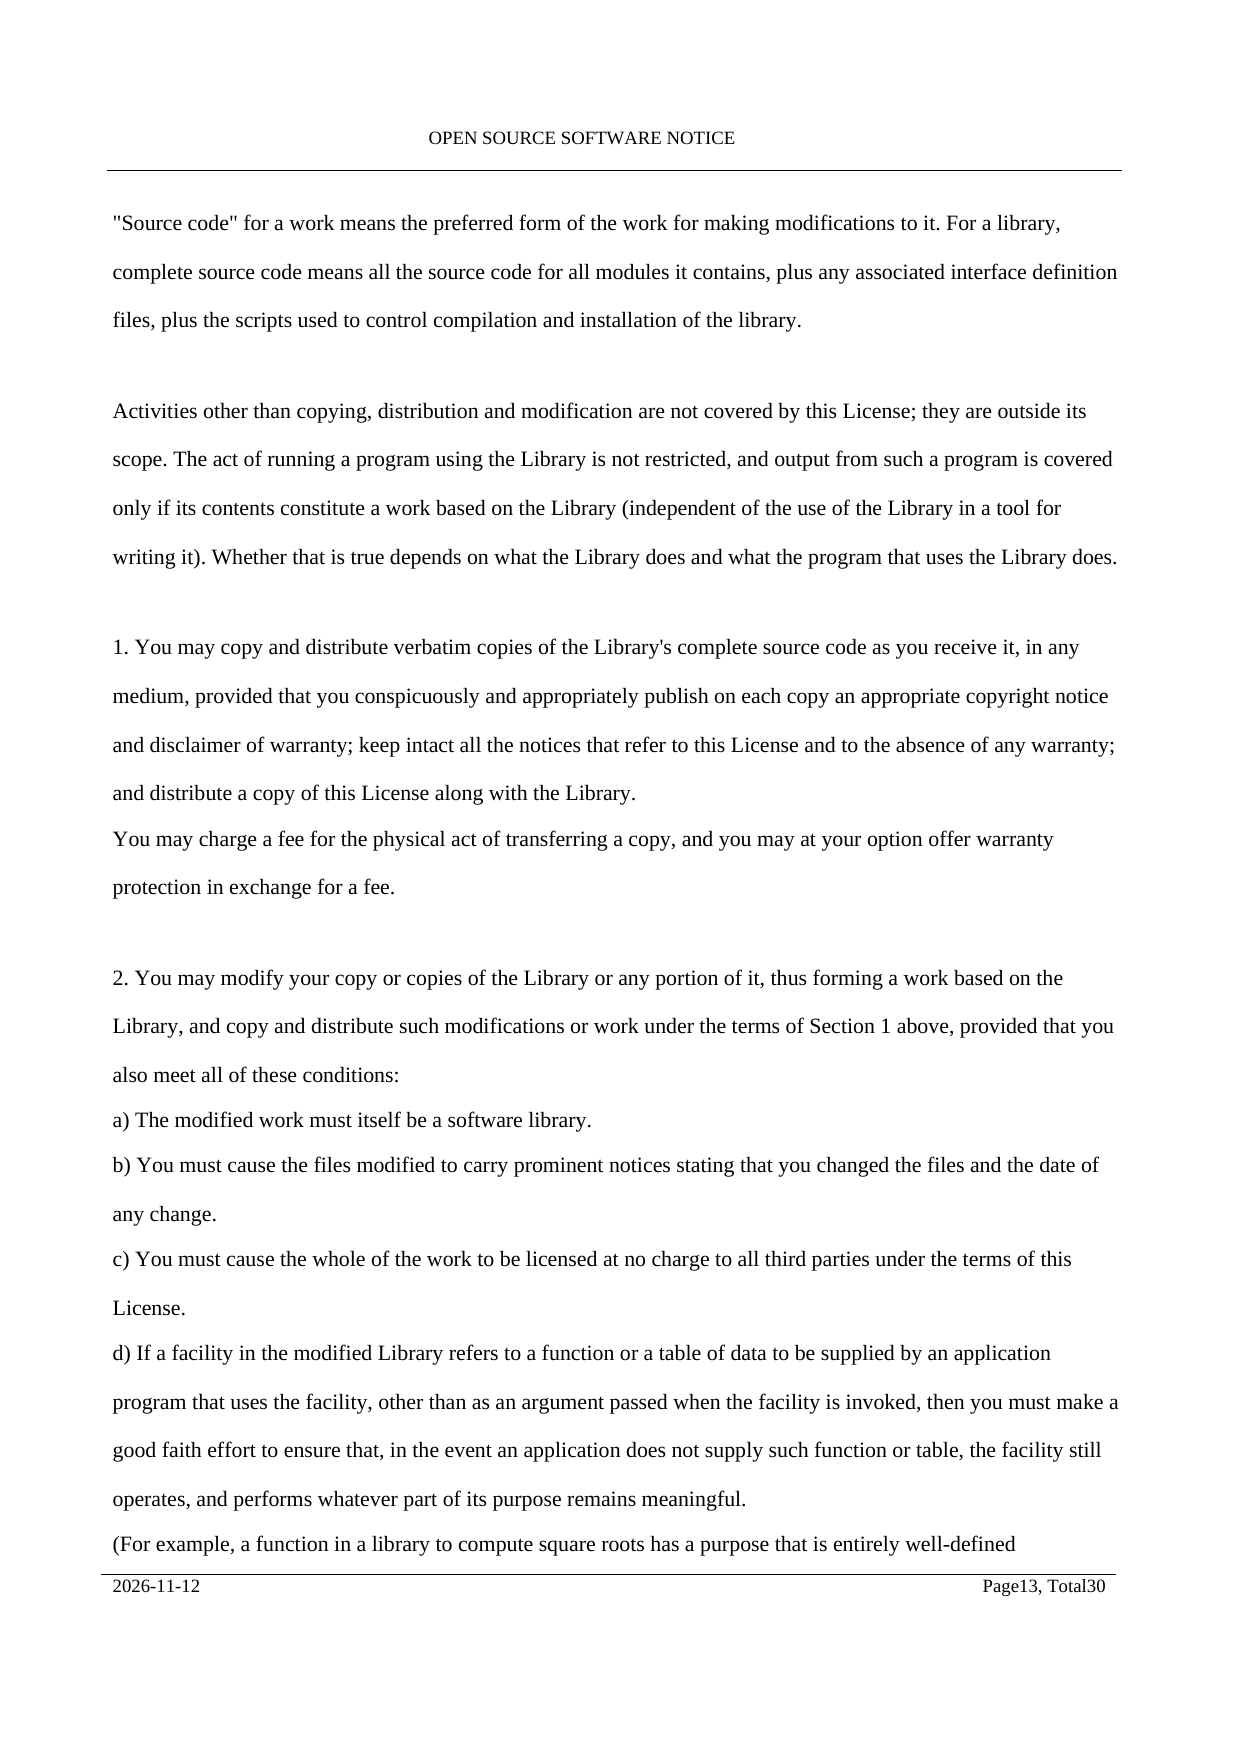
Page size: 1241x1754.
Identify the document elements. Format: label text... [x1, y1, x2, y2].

text c) You must cause the whole of the work to be licensed at no charge to all third parties under the terms of this License. [112, 1242, 1128, 1324]
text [112, 1528, 1128, 1560]
text You may charge a fee for the physical act of transferring a copy, and you may at your option offer warranty protection in exchange for a fee. [112, 822, 1128, 903]
text b) You must cause the files modified to carry prominent notices stating that you changed the files and the date of any change. [112, 1148, 1128, 1230]
text d) If a facility in the modified Library refers to a function or a table of data to be supplied by an application program that uses the facility, other than as an argument passed when the facility is invoked, then you must make a good faith effort to ensure that, in the event an application does not supply such function or table, the facility still operates, and performs whatever part of its purpose remains meaningful. [112, 1336, 1128, 1515]
text 1. You may copy and distribute verbatim copies of the Library's complete source code as you receive it, in any medium, provided that you conspicuously and appropriately publish on each copy an appropriate copyright notice and disclaimer of warranty; keep intact all the notices that refer to this License and to the absence of any warranty; and distribute a copy of this License along with the Library. [112, 631, 1128, 809]
text "Source code" for a work means the preferred form of the work for making modifications to it. For a library, complete source code means all the source code for all modules it contains, plus any associated interface definition files, plus the scripts used to control compilation and installation of the library. [112, 206, 1128, 336]
text Activities other than copying, distribution and modification are not covered by this License; they are outside its scope. The act of running a program using the Library is not restricted, and output from such a program is covered only if its contents constitute a work based on the Library (independent of the use of the Library in a tool for writing it). Whether that is true depends on what the Library does and what the program that uses the Library does. [112, 394, 1128, 573]
text a) The modified work must itself be a software library. [112, 1103, 1128, 1136]
text 2. You may modify your copy or copies of the Library or any portion of it, thus forming a work based on the Library, and copy and distribute such modifications or work under the terms of Section 1 above, provided that you also meet all of these conditions: [112, 961, 1128, 1091]
